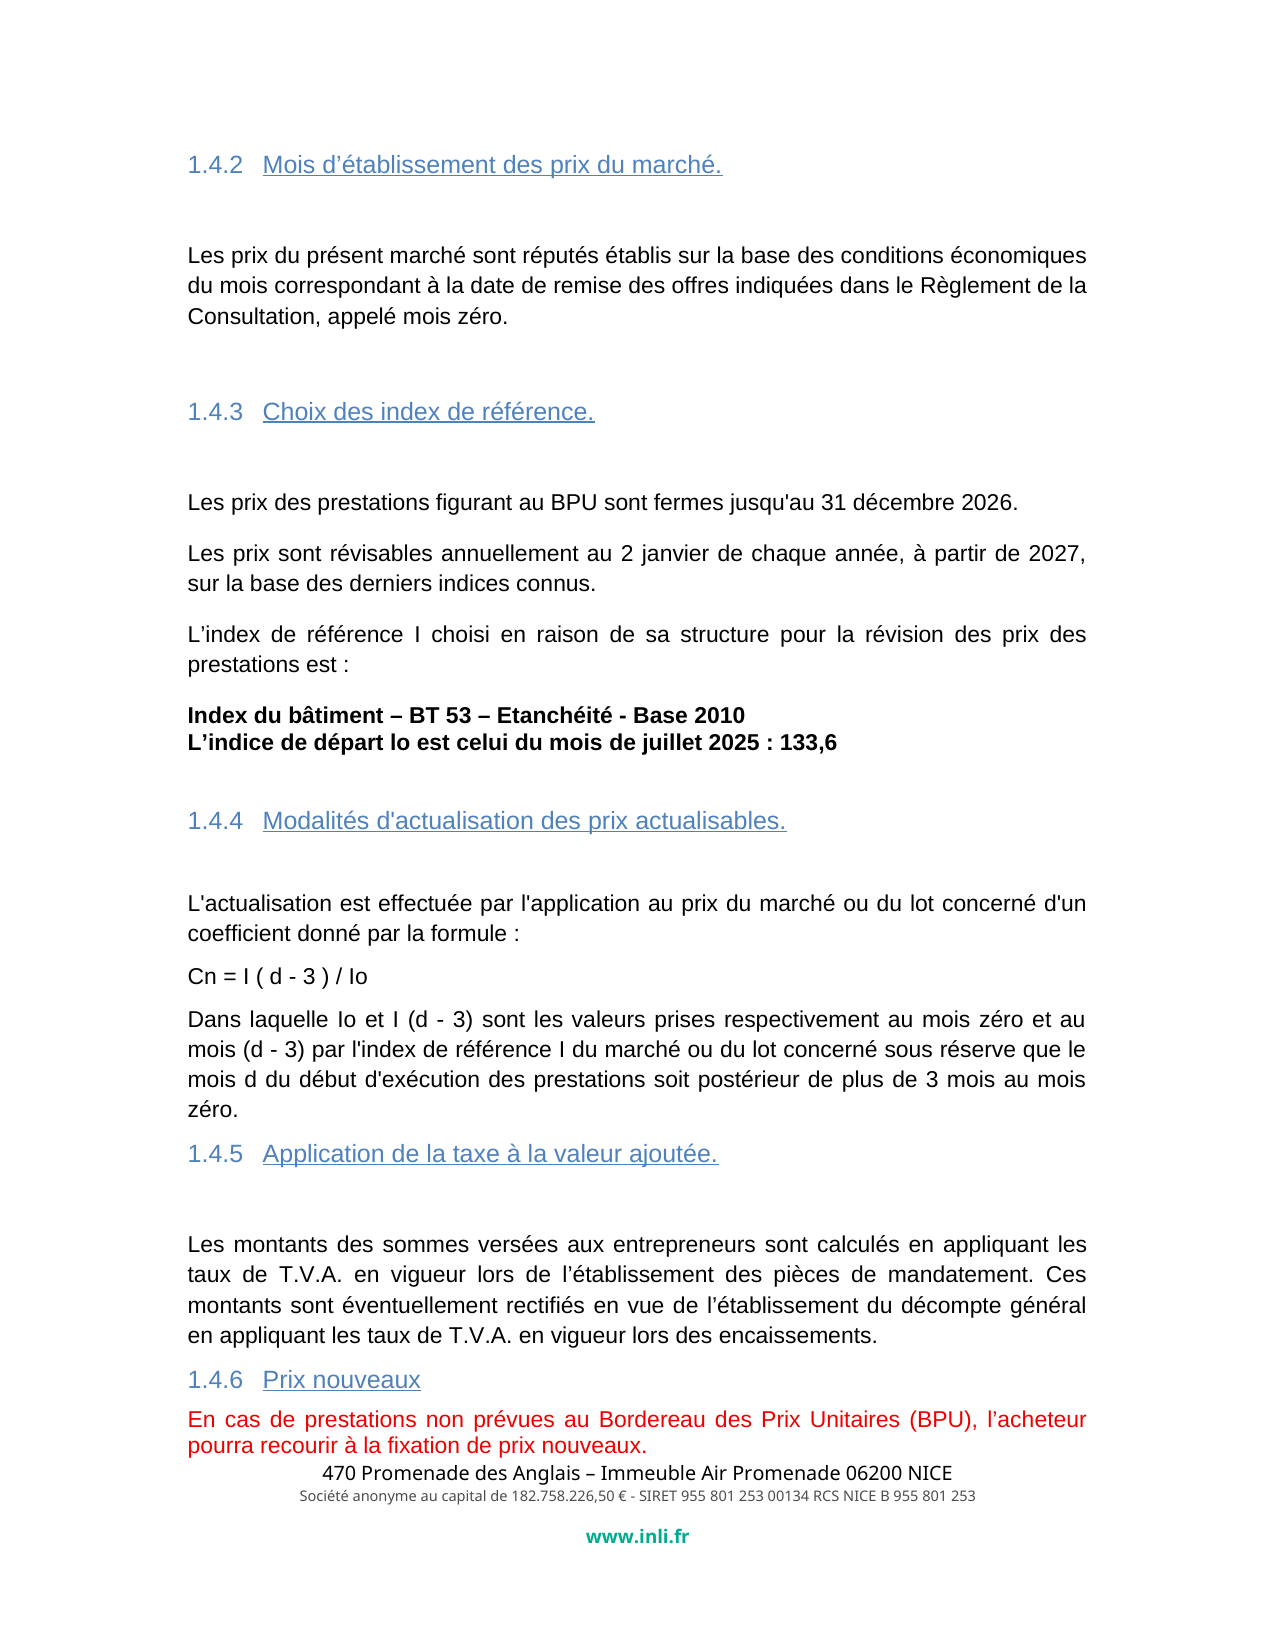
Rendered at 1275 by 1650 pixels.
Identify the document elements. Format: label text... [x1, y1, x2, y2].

text Les prix sont révisables annuellement au 2 janvier de chaque année, à partir de 2027, sur la base des derniers indices connus. [187, 540, 1087, 596]
text L’indice de départ lo est celui du mois de juillet 2025 : 133,6 [187, 729, 1087, 755]
list Modalités d'actualisation des prix actualisables. [187, 806, 1087, 835]
text Les prix du présent marché sont réputés établis sur la base des conditions économiques du mois correspondant à la date de remise des offres indiquées dans le Règlement de la Consultation, appelé mois zéro. [187, 242, 1087, 329]
list Prix nouveaux [187, 1364, 1087, 1393]
text Les prix des prestations figurant au BPU sont fermes jusqu'au 31 décembre 2026. [187, 489, 1087, 515]
text Les montants des sommes versées aux entrepreneurs sont calculés en appliquant les taux de T.V.A. en vigueur lors de l’établissement des pièces de mandatement. Ces montants sont éventuellement rectifiés en vue de l’établissement du décompte général en appliquant les taux de T.V.A. en vigueur lors des encaissements. [187, 1231, 1087, 1348]
text En cas de prestations non prévues au Bordereau des Prix Unitaires (BPU), l’acheteur pourra recourir à la fixation de prix nouveaux. [187, 1406, 1087, 1458]
text L’index de référence I choisi en raison de sa structure pour la révision des prix des prestations est : [187, 621, 1087, 678]
list Choix des index de référence. [187, 396, 1087, 425]
list Application de la taxe à la valeur ajoutée. [187, 1139, 1087, 1168]
text L'actualisation est effectuée par l'application au prix du marché ou du lot concerné d'un coefficient donné par la formule : [187, 890, 1087, 947]
text Cn = I ( d - 3 ) / Io [187, 963, 1087, 989]
list Mois d’établissement des prix du marché. [187, 150, 1087, 179]
text Dans laquelle Io et I (d - 3) sont les valeurs prises respectivement au mois zéro et au mois (d - 3) par l'index de référence I du marché ou du lot concerné sous réserve que le mois d du début d'exécution des prestations soit postérieur de plus de 3 mois au mois zéro. [187, 1006, 1087, 1123]
text Index du bâtiment – BT 53 – Etanchéité - Base 2010 [187, 702, 1087, 729]
